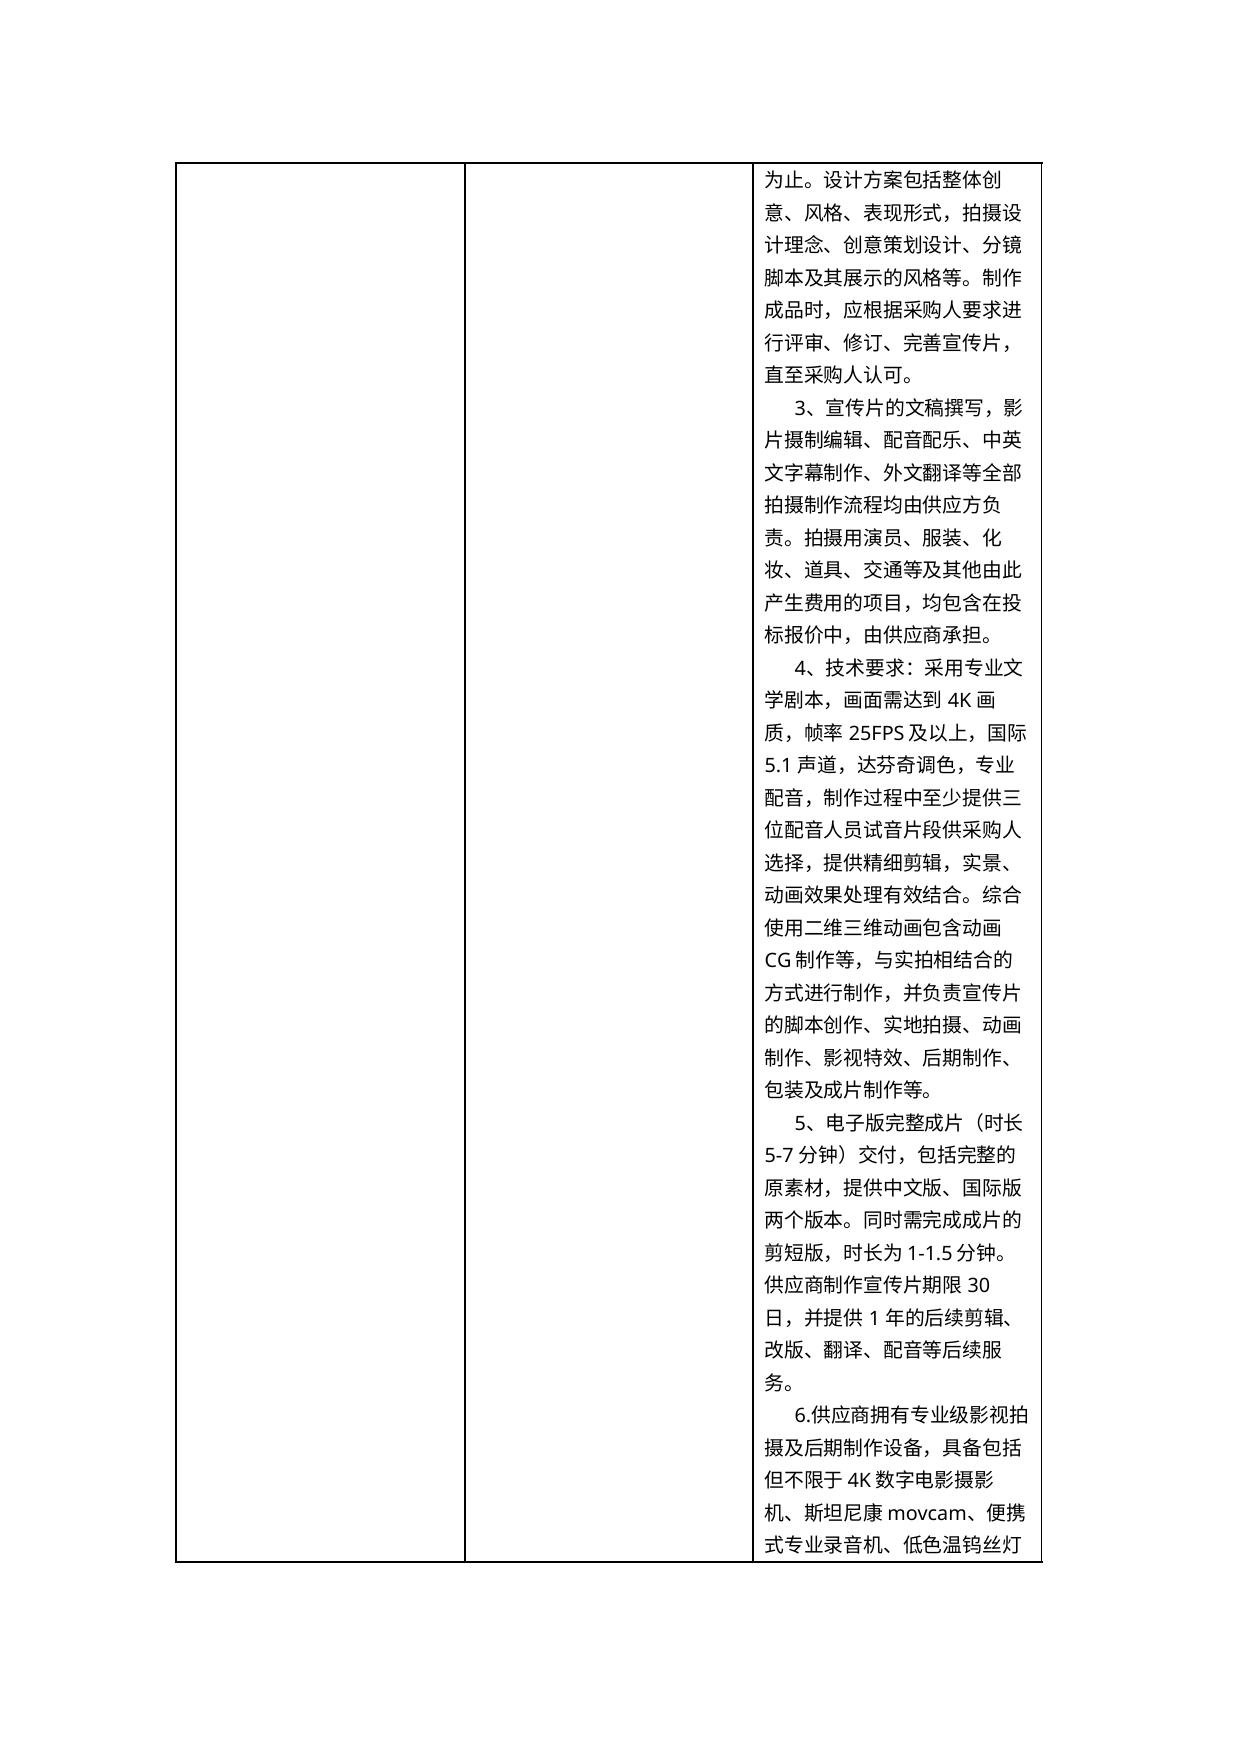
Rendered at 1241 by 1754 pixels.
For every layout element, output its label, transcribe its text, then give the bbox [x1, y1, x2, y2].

table_cell 1 [466, 164, 752, 1561]
table_cell [177, 164, 464, 1561]
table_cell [754, 164, 1041, 1561]
